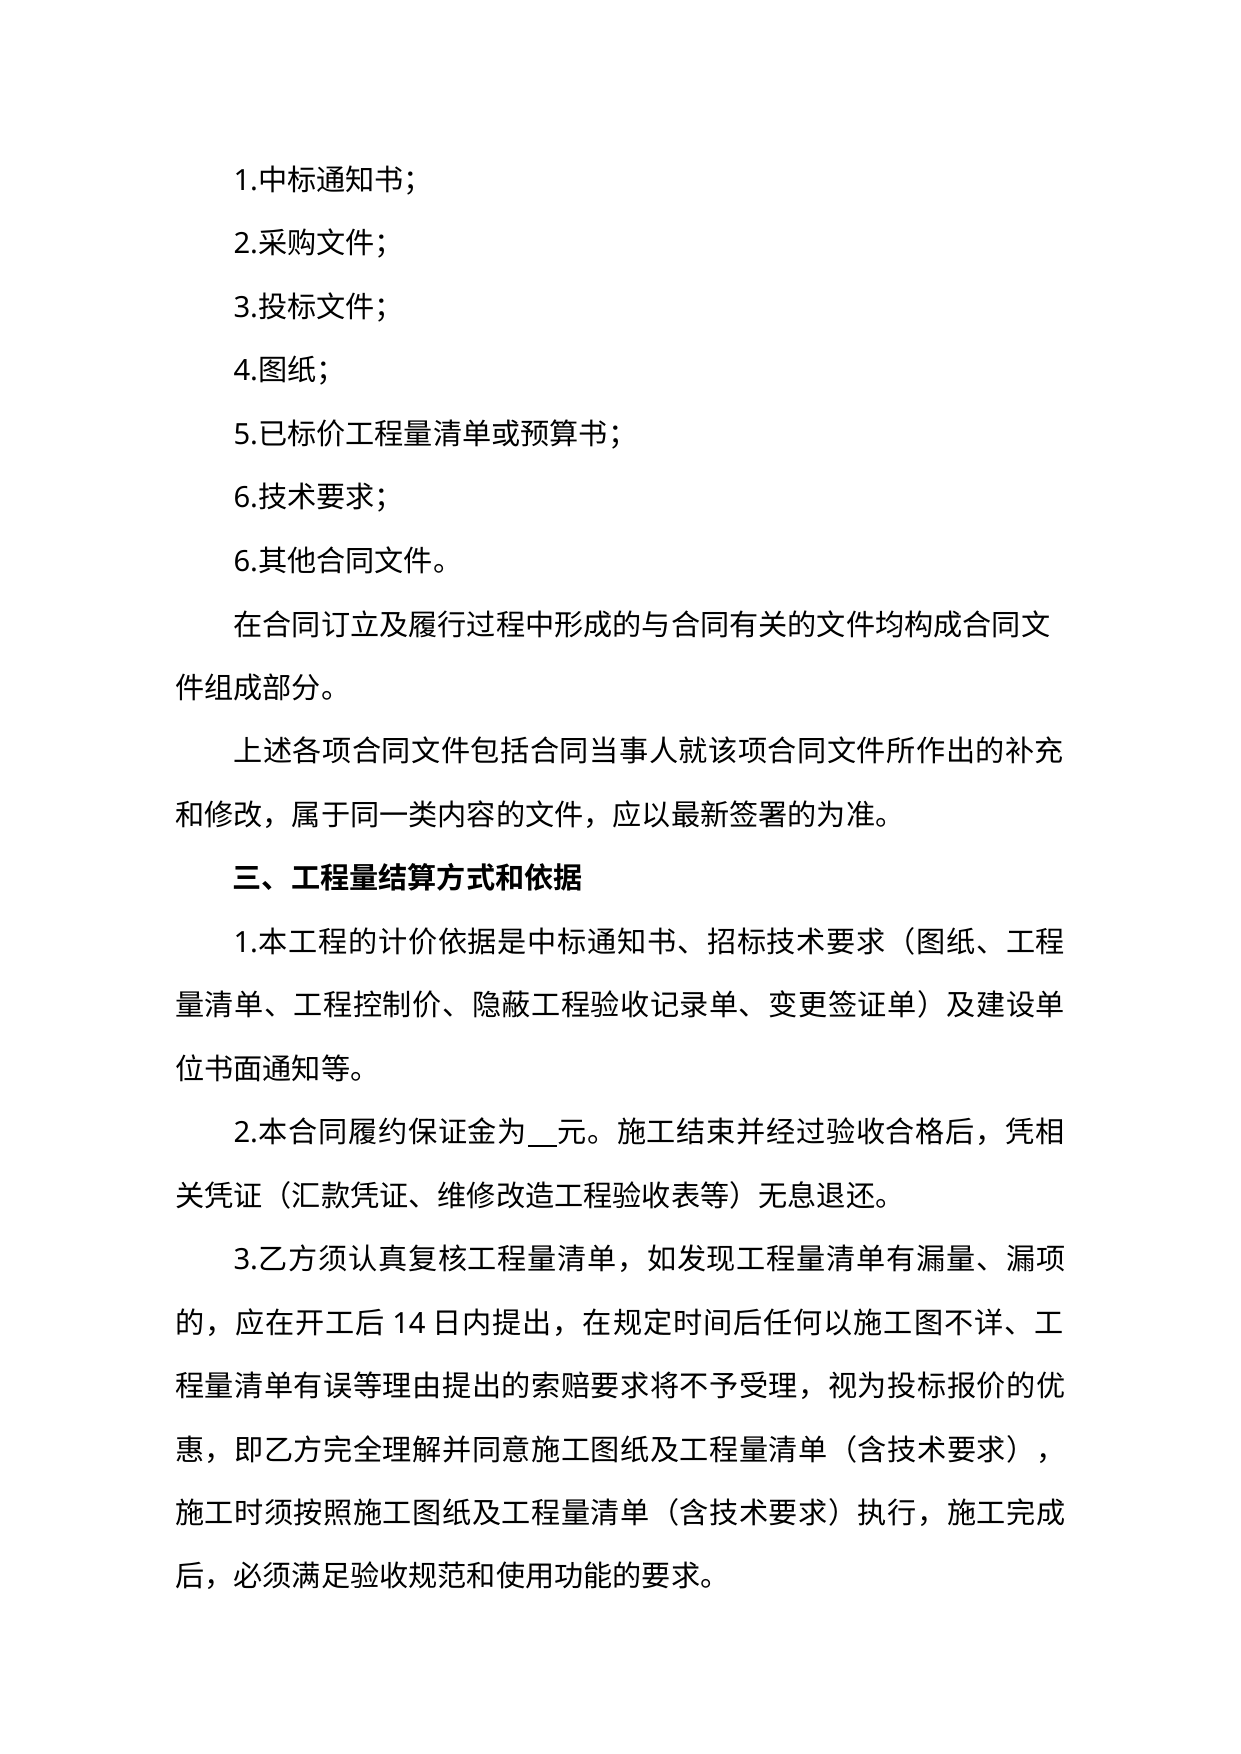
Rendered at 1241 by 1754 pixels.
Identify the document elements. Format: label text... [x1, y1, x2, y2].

text 上述各项合同文件包括合同当事人就该项合同文件所作出的补充和修改，属于同一类内容的文件，应以最新签署的为准。 [175, 728, 1065, 834]
text 1.中标通知书； [175, 156, 1065, 199]
text 在合同订立及履行过程中形成的与合同有关的文件均构成合同文件组成部分。 [175, 601, 1065, 707]
text 2.采购文件； [175, 220, 1065, 262]
text 3.投标文件； [175, 283, 1065, 326]
text 2.本合同履约保证金为 元。施工结束并经过验收合格后，凭相关凭证（汇款凭证、维修改造工程验收表等）无息退还。 [175, 1109, 1065, 1214]
text 3.乙方须认真复核工程量清单，如发现工程量清单有漏量、漏项的，应在开工后14日内提出，在规定时间后任何以施工图不详、工程量清单有误等理由提出的索赔要求将不予受理，视为投标报价的优惠，即乙方完全理解并同意施工图纸及工程量清单（含技术要求），施工时须按照施工图纸及工程量清单（含技术要求）执行，施工完成后，必须满足验收规范和使用功能的要求。 [175, 1236, 1065, 1595]
text 6.技术要求； [175, 474, 1065, 516]
text 5.已标价工程量清单或预算书； [175, 410, 1065, 453]
text 6.其他合同文件。 [175, 537, 1065, 580]
text 4.图纸； [175, 347, 1065, 389]
text 1.本工程的计价依据是中标通知书、招标技术要求（图纸、工程量清单、工程控制价、隐蔽工程验收记录单、变更签证单）及建设单位书面通知等。 [175, 918, 1065, 1087]
text 三、工程量结算方式和依据 [175, 855, 1065, 897]
